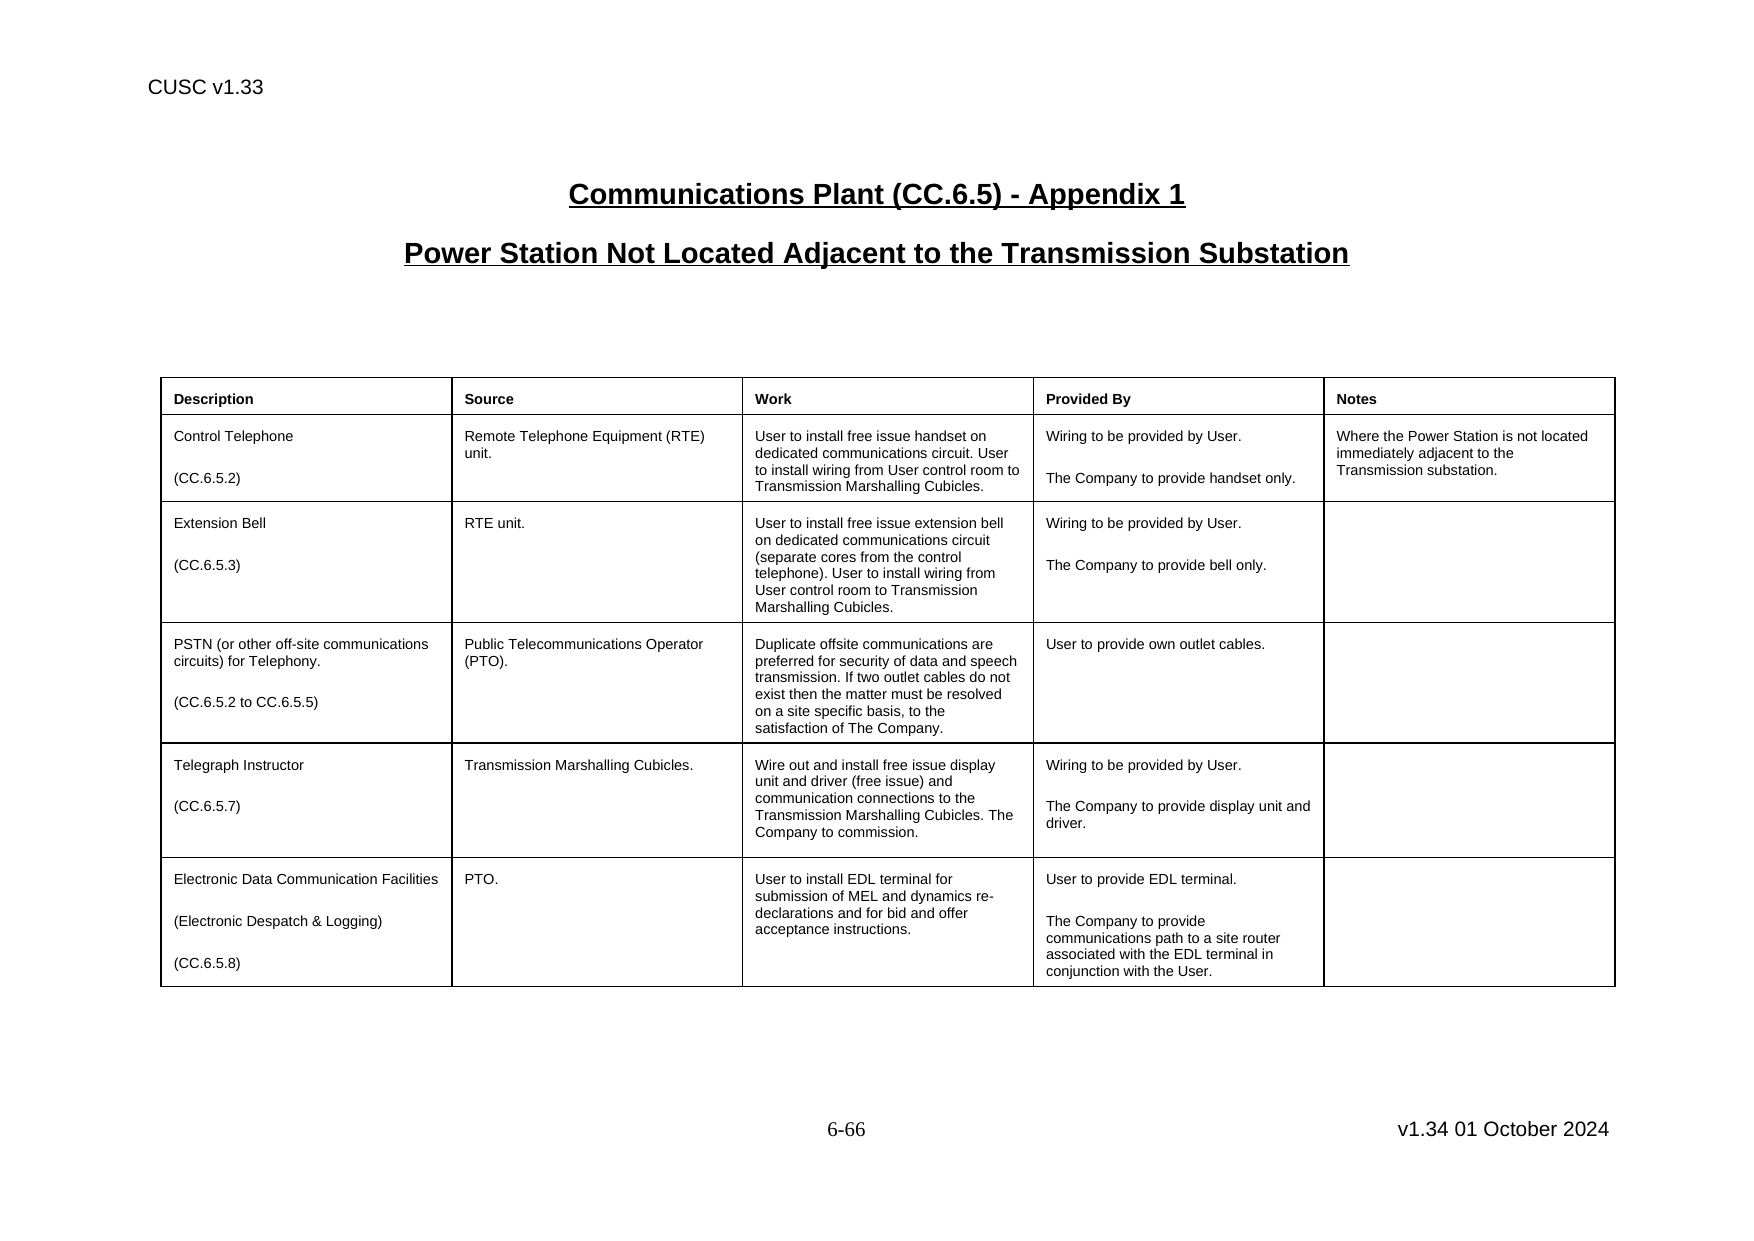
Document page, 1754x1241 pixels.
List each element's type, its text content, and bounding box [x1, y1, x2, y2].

table_cell Remote Telephone Equipment (RTE) unit. [453, 415, 742, 501]
table_cell Transmission Marshalling Cubicles. [453, 744, 742, 857]
text Communications Plant (CC.6.5) - Appendix 1 [148, 177, 1606, 211]
table_cell PSTN (or other off-site communications circuits) for Telephony. (CC.6.5.2 to CC.6.5.5) [162, 623, 451, 742]
table_cell Public Telecommunications Operator (PTO). [453, 623, 742, 742]
table_cell [1325, 858, 1614, 986]
table_cell [1325, 744, 1614, 857]
table_cell User to install EDL terminal for submission of MEL and dynamics re-declarations and for bid and offer acceptance instructions. [743, 858, 1033, 986]
table_header Description [162, 378, 451, 414]
table_header Notes [1325, 378, 1614, 414]
table_cell Extension (CC.6.5.3) [162, 502, 451, 622]
table_cell Wire out and install free issue display unit and driver (free issue) and communication connections to the Transmission Marshalling Cubicles. The Company to commission. [743, 744, 1033, 857]
table_cell RTE unit. [453, 502, 742, 622]
table_cell User to install free issue extension bell on dedicated communications circuit (separate cores from the control telephone). User to install wiring from User control room to Transmission Marshalling Cubicles. [743, 502, 1033, 622]
table_cell Electronic Data Communication Facilities (Electronic Despatch & Logging) (CC.6.5.8) [162, 858, 451, 986]
table_cell Telegraph Instructor (CC.6.5.7) [162, 744, 451, 857]
table_cell User to install free issue handset on dedicated communications circuit. User to install wiring from User control room to Transmission Marshalling Cubicles. [743, 415, 1033, 501]
table_cell User to provide own outlet cables. [1034, 623, 1323, 742]
table_cell Duplicate offsite communications are preferred for security of data and speech transmission. If two outlet cables do not exist then the matter must be resolved on a site specific basis, to the satisfaction of The Company. [743, 623, 1033, 742]
table_cell Wiring to be provided by User. The Company to provide bell only. [1034, 502, 1323, 622]
table_cell [1325, 623, 1614, 742]
table_cell Where the Power Station is not located immediately adjacent to the Transmission substation. [1325, 415, 1614, 501]
table_cell User to provide EDL terminal. The Company to provide communications path to a site router associated with the EDL terminal in conjunction with the User. [1034, 858, 1323, 986]
table_header Provided By [1034, 378, 1323, 414]
table_cell [1325, 502, 1614, 622]
table_header Source [453, 378, 742, 414]
table_cell PTO. [453, 858, 742, 986]
table_header Work [743, 378, 1033, 414]
table_cell Wiring to be provided by User. The Company to provide handset only. [1034, 415, 1323, 501]
table_cell Wiring to be provided by User. The Company to provide display unit and driver. [1034, 744, 1323, 857]
table_cell Control Telephone (CC.6.5.2) [162, 415, 451, 501]
text Power Station Not Located Adjacent to the Transmission Substation [148, 236, 1606, 269]
